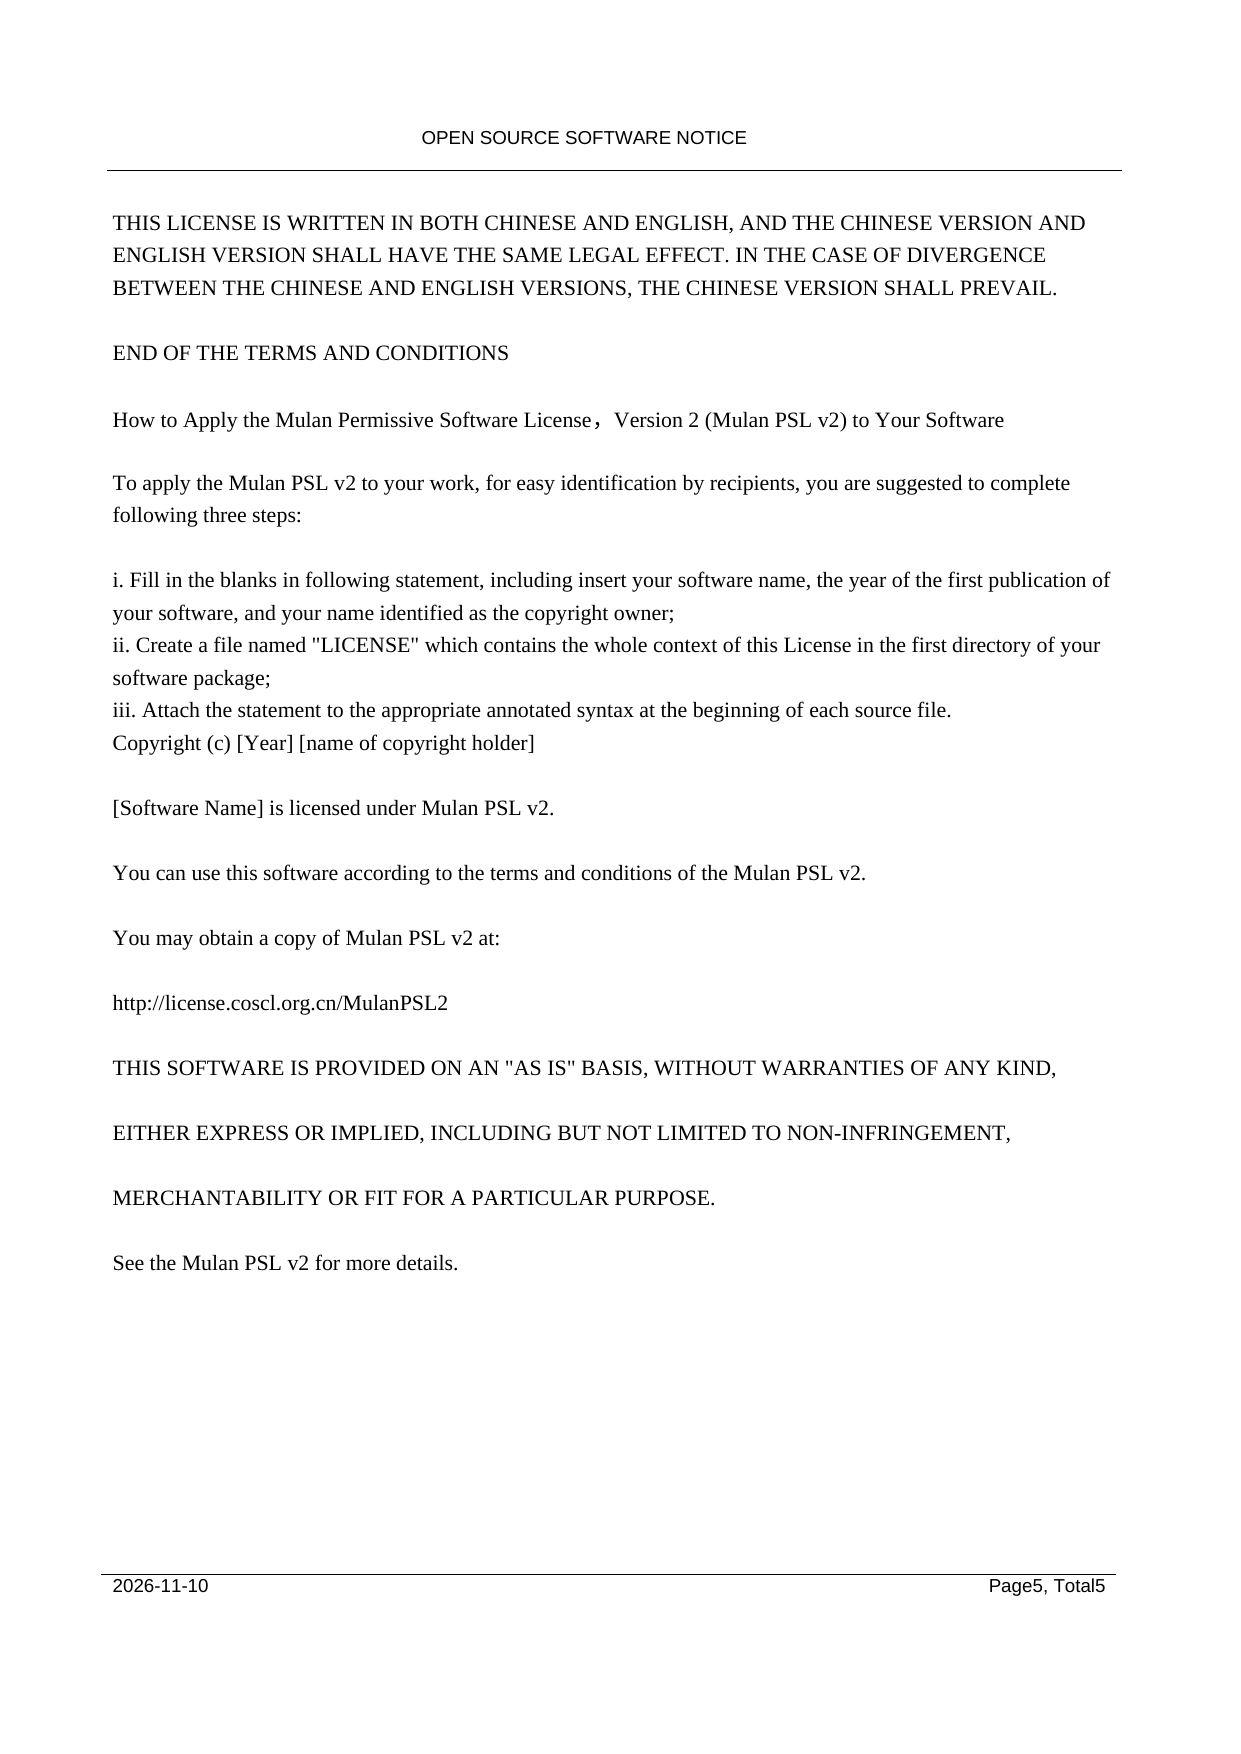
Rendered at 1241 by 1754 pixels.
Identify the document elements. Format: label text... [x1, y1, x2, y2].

text To apply the Mulan PSL v2 to your work, for easy identification by recipients, you are suggested to complete following three steps: [112, 466, 1128, 531]
text How to Apply the Mulan Permissive Software License，Version 2 (Mulan PSL v2) to Your Software [112, 401, 1128, 434]
text See the Mulan PSL v2 for more details. [112, 1246, 1128, 1279]
text http://license.coscl.org.cn/MulanPSL2 [112, 986, 1128, 1019]
text You can use this software according to the terms and conditions of the Mulan PSL v2. [112, 856, 1128, 889]
text ii. Create a file named "LICENSE" which contains the whole context of this License in the first directory of your software package; [112, 629, 1128, 694]
text iii. Attach the statement to the appropriate annotated syntax at the beginning of each source file. [112, 694, 1128, 726]
text END OF THE TERMS AND CONDITIONS [112, 336, 1128, 369]
text Copyright (c) [Year] [name of copyright holder] [112, 726, 1128, 759]
text THIS SOFTWARE IS PROVIDED ON AN "AS IS" BASIS, WITHOUT WARRANTIES OF ANY KIND, [112, 1051, 1128, 1084]
text [Software Name] is licensed under Mulan PSL v2. [112, 791, 1128, 824]
text i. Fill in the blanks in following statement, including insert your software name, the year of the first publication of your software, and your name identified as the copyright owner; [112, 564, 1128, 629]
text THIS LICENSE IS WRITTEN IN BOTH CHINESE AND ENGLISH, AND THE CHINESE VERSION AND ENGLISH VERSION SHALL HAVE THE SAME LEGAL EFFECT. IN THE CASE OF DIVERGENCE BETWEEN THE CHINESE AND ENGLISH VERSIONS, THE CHINESE VERSION SHALL PREVAIL. [112, 206, 1128, 304]
text MERCHANTABILITY OR FIT FOR A PARTICULAR PURPOSE. [112, 1181, 1128, 1214]
text You may obtain a copy of Mulan PSL v2 at: [112, 921, 1128, 954]
text EITHER EXPRESS OR IMPLIED, INCLUDING BUT NOT LIMITED TO NON-INFRINGEMENT, [112, 1116, 1128, 1149]
